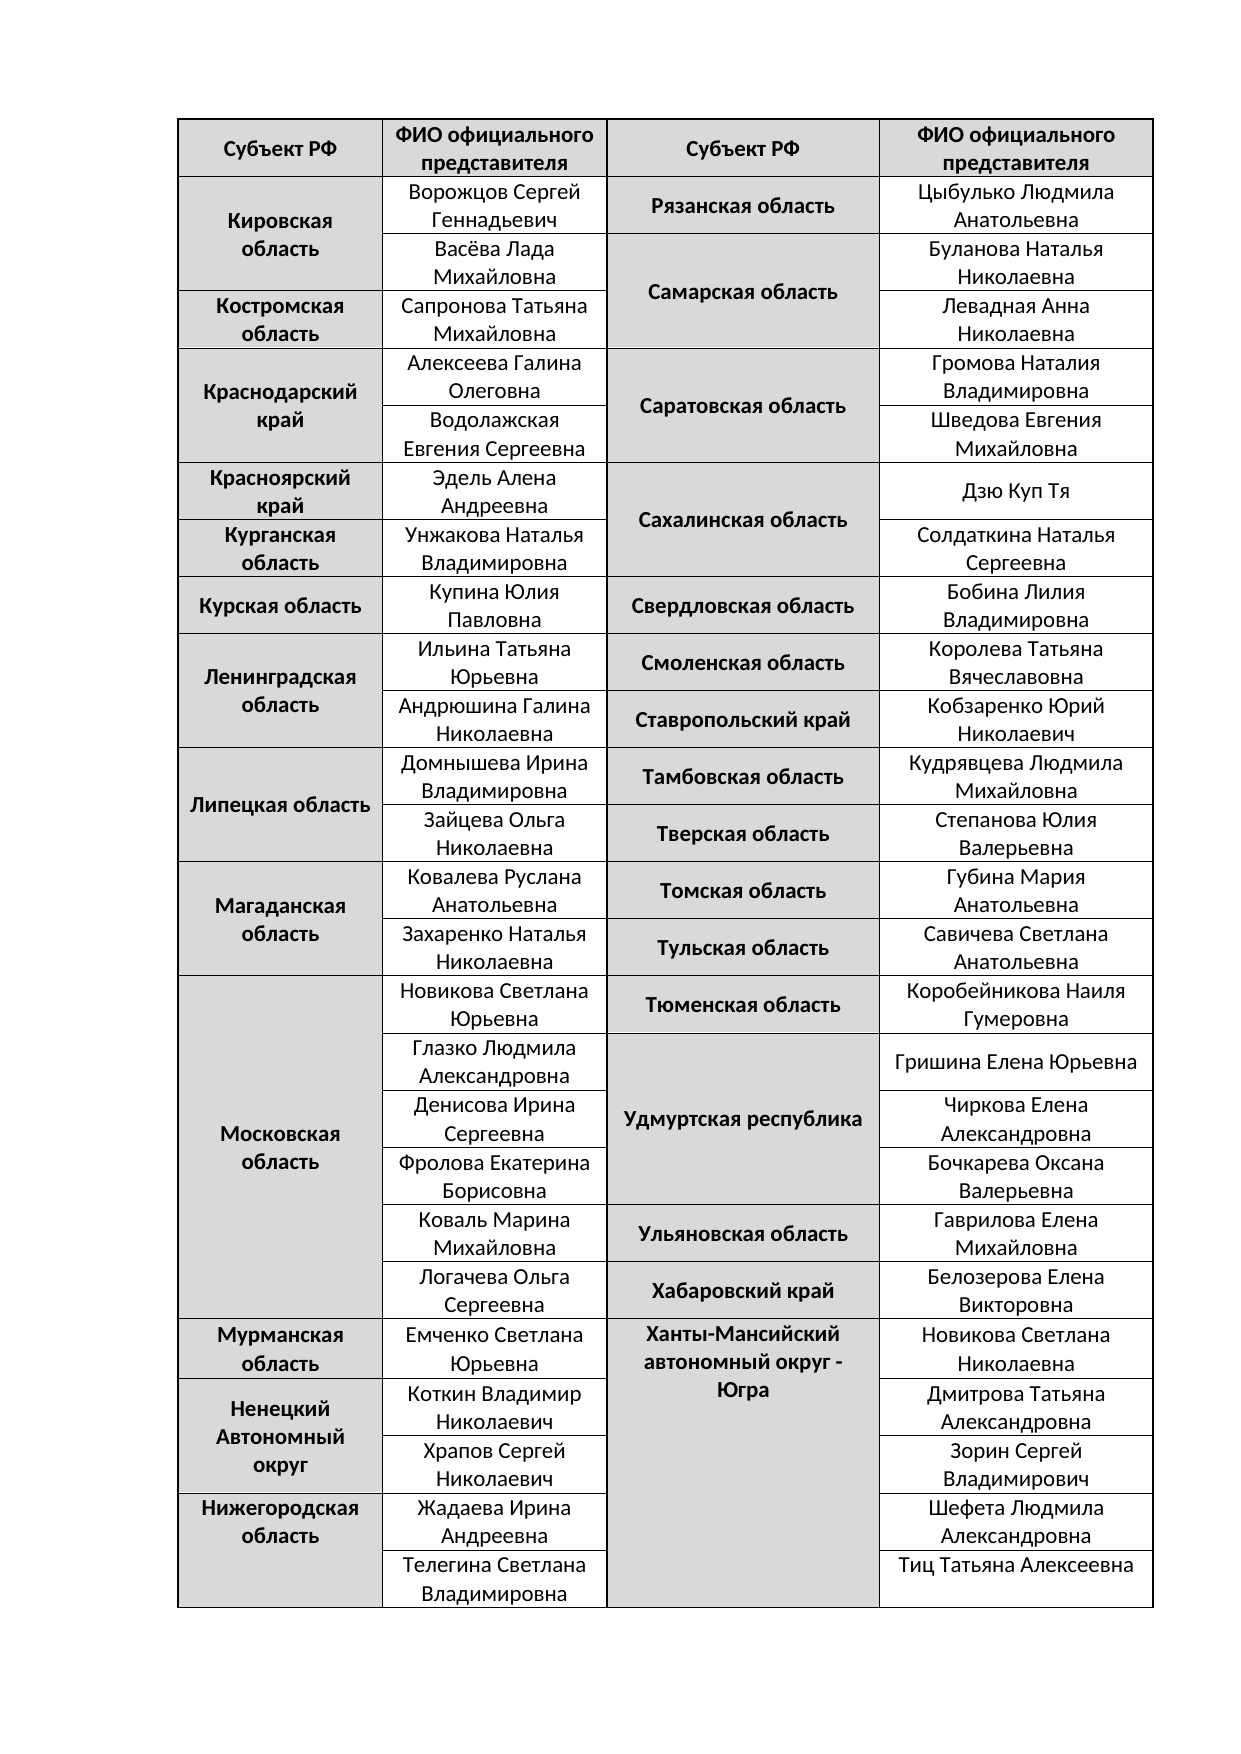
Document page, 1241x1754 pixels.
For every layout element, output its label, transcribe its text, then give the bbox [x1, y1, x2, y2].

table_cell Гришина Елена Юрьевна [880, 1034, 1152, 1089]
table_cell Купина Юлия Павловна [383, 577, 606, 633]
table_cell Захаренко Наталья Николаевна [383, 919, 606, 975]
table_cell Смоленская область [608, 634, 879, 690]
table_cell Домнышева Ирина Владимировна [383, 748, 606, 804]
table_cell Краснодарский край [179, 349, 382, 462]
table_header Субъект РФ [179, 120, 382, 176]
table_cell Унжакова Наталья Владимировна [383, 520, 606, 576]
table_cell Московская область [179, 976, 382, 1318]
table_cell Новикова Светлана Юрьевна [383, 976, 606, 1032]
table_cell Нижегородская область [179, 1494, 382, 1607]
table_cell Тульская область [608, 919, 879, 975]
table_cell Фролова Екатерина Борисовна [383, 1148, 606, 1204]
table_cell Чиркова Елена Александровна [880, 1091, 1152, 1147]
table_cell Свердловская область [608, 577, 879, 633]
table_cell Коткин Владимир Николаевич [383, 1379, 606, 1435]
table_cell Удмуртская республика [608, 1034, 879, 1204]
table_cell Ворожцов Сергей Геннадьевич [383, 177, 606, 233]
table_cell Жадаева Ирина Андреевна [383, 1494, 606, 1549]
table_cell Кировская область [179, 177, 382, 290]
table_cell Савичева Светлана Анатольевна [880, 919, 1152, 975]
table_cell Ненецкий Автономный округ [179, 1379, 382, 1492]
table_cell Громова Наталия Владимировна [880, 349, 1152, 404]
table_cell Мурманская область [179, 1319, 382, 1378]
table_cell Костромская область [179, 291, 382, 347]
table_cell Ковалева Руслана Анатольевна [383, 862, 606, 918]
table_cell Левадная Анна Николаевна [880, 291, 1152, 347]
table_cell Андрюшина Галина Николаевна [383, 691, 606, 747]
table_cell Королева Татьяна Вячеславовна [880, 634, 1152, 690]
table_cell Рязанская область [608, 177, 879, 233]
table_cell Солдаткина Наталья Сергеевна [880, 520, 1152, 576]
table_cell Водолажская Евгения Сергеевна [383, 406, 606, 462]
table_cell Белозерова Елена Викторовна [880, 1262, 1152, 1318]
table_cell Зайцева Ольга Николаевна [383, 805, 606, 861]
table_cell Бочкарева Оксана Валерьевна [880, 1148, 1152, 1204]
table_cell Эдель Алена Андреевна [383, 463, 606, 519]
table_header ФИО официального представителя [383, 120, 606, 176]
table_cell Тюменская область [608, 976, 879, 1032]
table_cell Самарская область [608, 234, 879, 347]
table_cell Курганская область [179, 520, 382, 576]
table_cell Шефета Людмила Александровна [880, 1494, 1152, 1549]
table_cell Степанова Юлия Валерьевна [880, 805, 1152, 861]
table_cell Алексеева Галина Олеговна [383, 349, 606, 404]
table_cell Ильина Татьяна Юрьевна [383, 634, 606, 690]
table_cell Ставропольский край [608, 691, 879, 747]
table_cell Курская область [179, 577, 382, 633]
table_cell Бобина Лилия Владимировна [880, 577, 1152, 633]
table_cell Телегина Светлана Владимировна [383, 1551, 606, 1607]
table_cell Дзю Куп Тя [880, 463, 1152, 519]
table_cell Тверская область [608, 805, 879, 861]
table_cell Тиц Татьяна Алексеевна [880, 1551, 1152, 1607]
table_cell Ленинградская область [179, 634, 382, 747]
table_cell Глазко Людмила Александровна [383, 1034, 606, 1089]
table_cell Кобзаренко Юрий Николаевич [880, 691, 1152, 747]
table_cell Денисова Ирина Сергеевна [383, 1091, 606, 1147]
table_cell Кудрявцева Людмила Михайловна [880, 748, 1152, 804]
table_header Субъект РФ [608, 120, 879, 176]
table_cell Гаврилова Елена Михайловна [880, 1205, 1152, 1261]
table_cell Васёва Лада Михайловна [383, 234, 606, 290]
table_cell Ульяновская область [608, 1205, 879, 1261]
table_cell Тамбовская область [608, 748, 879, 804]
table_cell Коваль Марина Михайловна [383, 1205, 606, 1261]
table_cell Саратовская область [608, 349, 879, 462]
table_cell Магаданская область [179, 862, 382, 975]
table_cell Емченко Светлана Юрьевна [383, 1319, 606, 1378]
table_cell Буланова Наталья Николаевна [880, 234, 1152, 290]
table_cell Зорин Сергей Владимирович [880, 1436, 1152, 1492]
table_cell Сахалинская область [608, 463, 879, 576]
table_cell Красноярский край [179, 463, 382, 519]
table_cell Губина Мария Анатольевна [880, 862, 1152, 918]
table_cell Новикова Светлана Николаевна [880, 1319, 1152, 1378]
table_header ФИО официального представителя [880, 120, 1152, 176]
table_cell Логачева Ольга Сергеевна [383, 1262, 606, 1318]
table_cell Коробейникова Наиля Гумеровна [880, 976, 1152, 1032]
table_cell Шведова Евгения Михайловна [880, 406, 1152, 462]
table_cell Липецкая область [179, 748, 382, 861]
table_cell Томская область [608, 862, 879, 918]
table_cell Хабаровский край [608, 1262, 879, 1318]
table_cell Цыбулько Людмила Анатольевна [880, 177, 1152, 233]
table_cell Дмитрова Татьяна Александровна [880, 1379, 1152, 1435]
table_cell Ханты-Мансийский автономный округ - Югра [608, 1319, 879, 1607]
table_cell Сапронова Татьяна Михайловна [383, 291, 606, 347]
table_cell Храпов Сергей Николаевич [383, 1436, 606, 1492]
